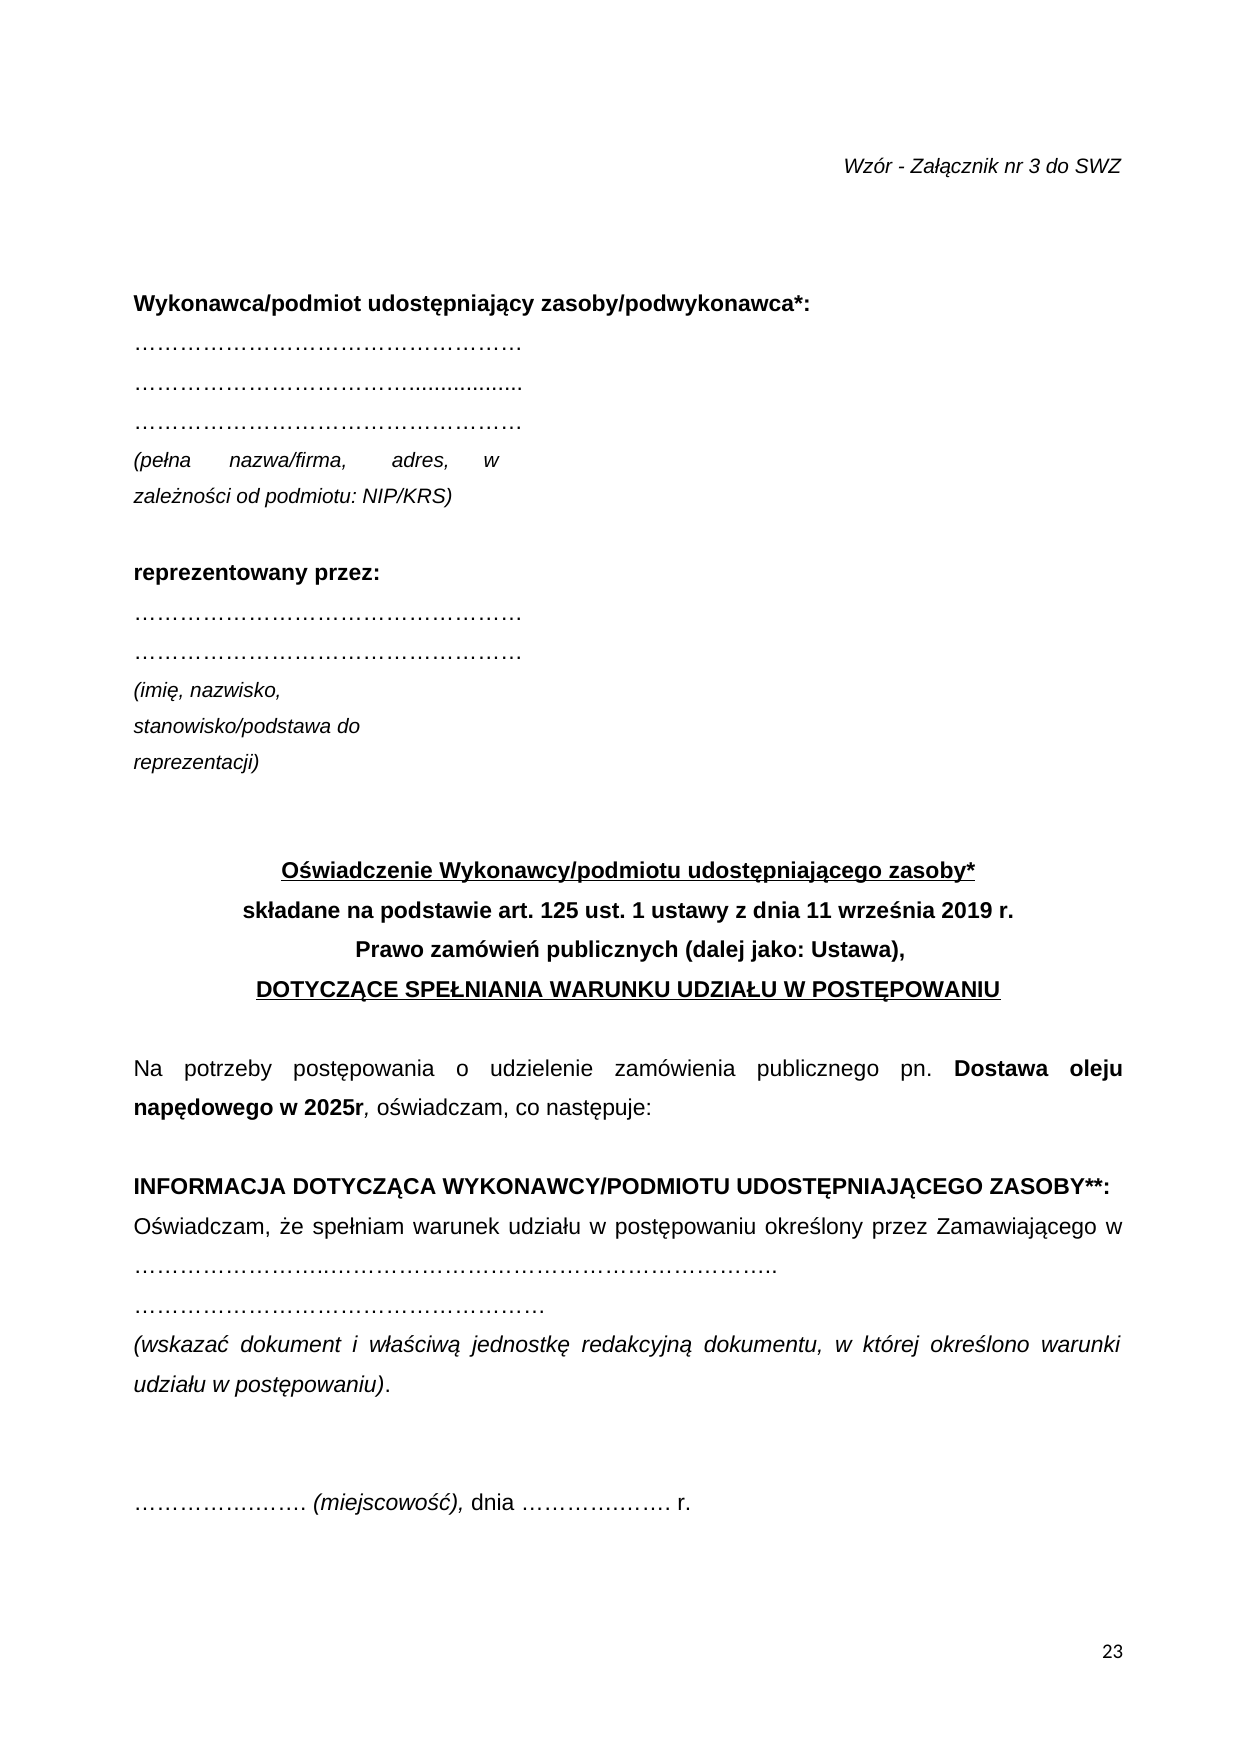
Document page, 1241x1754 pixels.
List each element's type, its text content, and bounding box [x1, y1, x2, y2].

text reprezentowany przez: [133, 559, 1123, 586]
text zależności od podmiotu: NIP/KRS) [133, 484, 1123, 508]
text stanowisko/podstawa do [133, 713, 1123, 737]
text Oświadczenie Wykonawcy/podmiotu udostępniającego zasoby* [133, 857, 1123, 884]
text …………….……. (miejscowość), dnia ………….……. r. [133, 1489, 1123, 1515]
text Wykonawca/podmiot udostępniający zasoby/podwykonawca*: [133, 290, 1123, 316]
text …………………………………………… [133, 329, 1123, 356]
text …………………………………………… [133, 638, 1123, 664]
text …………………………………………… [133, 408, 1123, 435]
text Oświadczam, że spełniam warunek udziału w postępowaniu określony przez Zamawiającego w ……………………..…………………………………………………..……………………………………………… [133, 1213, 1123, 1318]
text (imię, nazwisko, [133, 678, 1123, 702]
text …………………………………………… [133, 599, 1123, 625]
text Na potrzeby postępowania o udzielenie zamówienia publicznego pn. Dostawa oleju napędowego w 2025r, oświadczam, co następuje: [133, 1055, 1123, 1121]
text Prawo zamówień publicznych (dalej jako: Ustawa), [133, 936, 1127, 963]
text Wzór - Załącznik nr 3 do SWZ [808, 153, 1123, 177]
text ……………………………….................. [133, 369, 1123, 395]
text DOTYCZĄCE SPEŁNIANIA WARUNKU UDZIAŁU W POSTĘPOWANIU [133, 976, 1123, 1002]
text INFORMACJA DOTYCZĄCA WYKONAWCY/PODMIOTU UDOSTĘPNIAJĄCEGO ZASOBY**: [133, 1173, 1123, 1199]
text (wskazać dokument i właściwą jednostkę redakcyjną dokumentu, w której określono warunki udziału w postępowaniu). [133, 1331, 1123, 1397]
text (pełna nazwa/firma, adres, w [133, 448, 1123, 472]
text składane na podstawie art. 125 ust. 1 ustawy z dnia 11 września 2019 r. [133, 897, 1123, 923]
text reprezentacji) [133, 749, 1123, 773]
